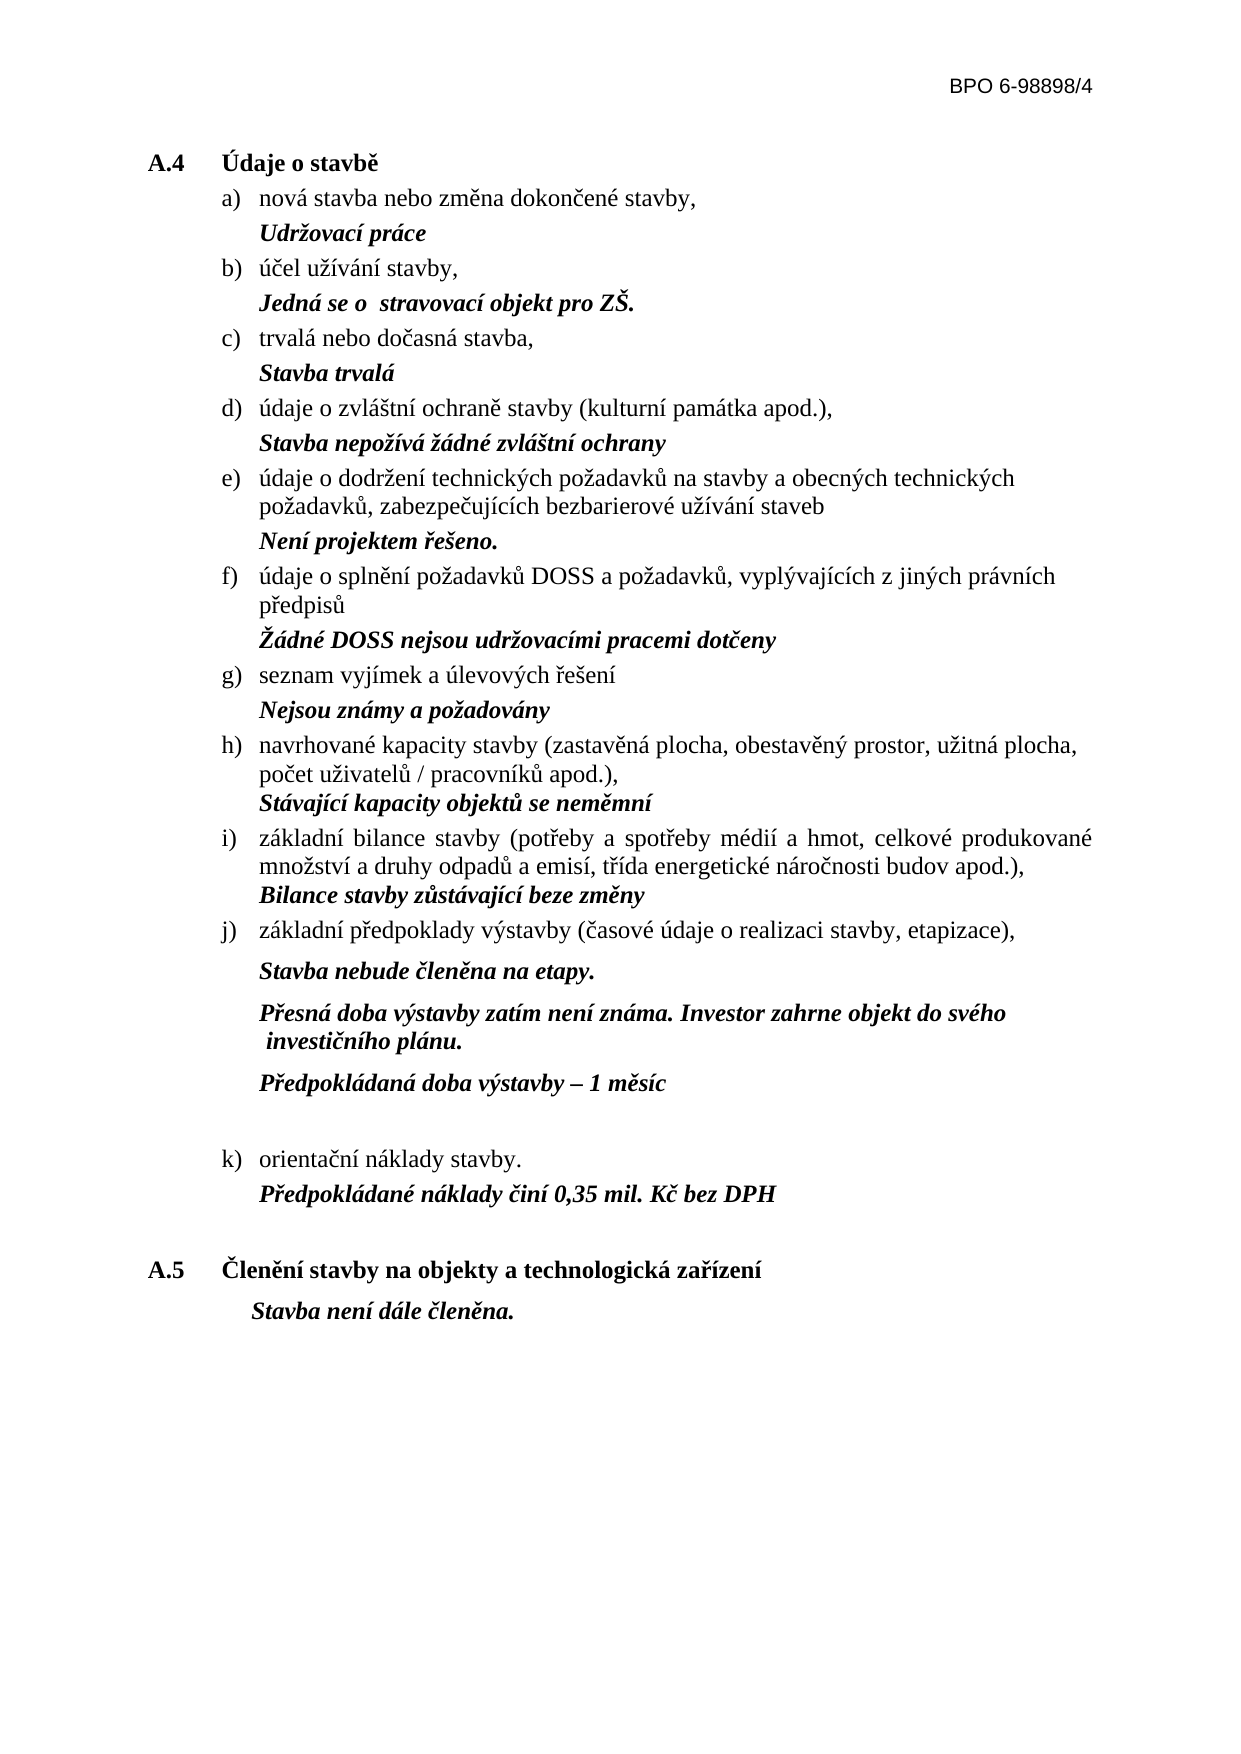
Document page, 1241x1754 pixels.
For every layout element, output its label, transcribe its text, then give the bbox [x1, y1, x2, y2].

text A.4 Údaje o stavbě [148, 148, 1093, 176]
list nová stavba nebo změna dokončené stavby, [221, 183, 1093, 211]
list údaje o dodržení technických požadavků na stavby a obecných technických požadavků, zabezpečujících bezbarierové užívání staveb [221, 463, 1093, 520]
list seznam vyjímek a úlevových řešení [221, 660, 1093, 689]
text Předpokládané náklady činí 0,35 mil. Kč bez DPH [259, 1179, 1093, 1208]
text A.5 Členění stavby na objekty a technologická zařízení [148, 1255, 1093, 1284]
list údaje o zvláštní ochraně stavby (kulturní památka apod.), [221, 393, 1093, 421]
list účel užívání stavby, [221, 253, 1093, 281]
list Stávající kapacity objektů se neměmní [259, 788, 1093, 816]
list trvalá nebo dočasná stavba, [221, 323, 1093, 351]
list základní bilance stavby (potřeby a spotřeby médií a hmot, celkové produkované množství a druhy odpadů a emisí, třída energetické náročnosti budov apod.), [221, 823, 1093, 880]
text Stavba nebude členěna na etapy. [221, 956, 1093, 985]
text Přesná doba výstavby zatím není známa. Investor zahrne objekt do svého investičního plánu. [259, 998, 1093, 1055]
text Stavba nepožívá žádné zvláštní ochrany [259, 428, 1093, 456]
list orientační náklady stavby. [221, 1144, 1093, 1173]
text Předpokládaná doba výstavby – 1 měsíc [221, 1068, 1093, 1096]
list základní předpoklady výstavby (časové údaje o realizaci stavby, etapizace), [221, 915, 1093, 944]
list údaje o splnění požadavků DOSS a požadavků, vyplývajících z jiných právních předpisů [221, 561, 1093, 619]
text Nejsou známy a požadovány [259, 695, 1093, 724]
list navrhované kapacity stavby (zastavěná plocha, obestavěný prostor, užitná plocha, počet uživatelů / pracovníků apod.), [221, 730, 1093, 788]
text Stavba není dále členěna. [177, 1296, 1093, 1325]
text Stavba trvalá [259, 358, 1093, 386]
text Žádné DOSS nejsou udržovacími pracemi dotčeny [259, 625, 1093, 654]
text Udržovací práce [259, 218, 1093, 246]
text Bilance stavby zůstávající beze změny [259, 880, 1093, 909]
text Není projektem řešeno. [259, 526, 1093, 555]
text Jedná se o stravovací objekt pro ZŠ. [259, 288, 1093, 316]
